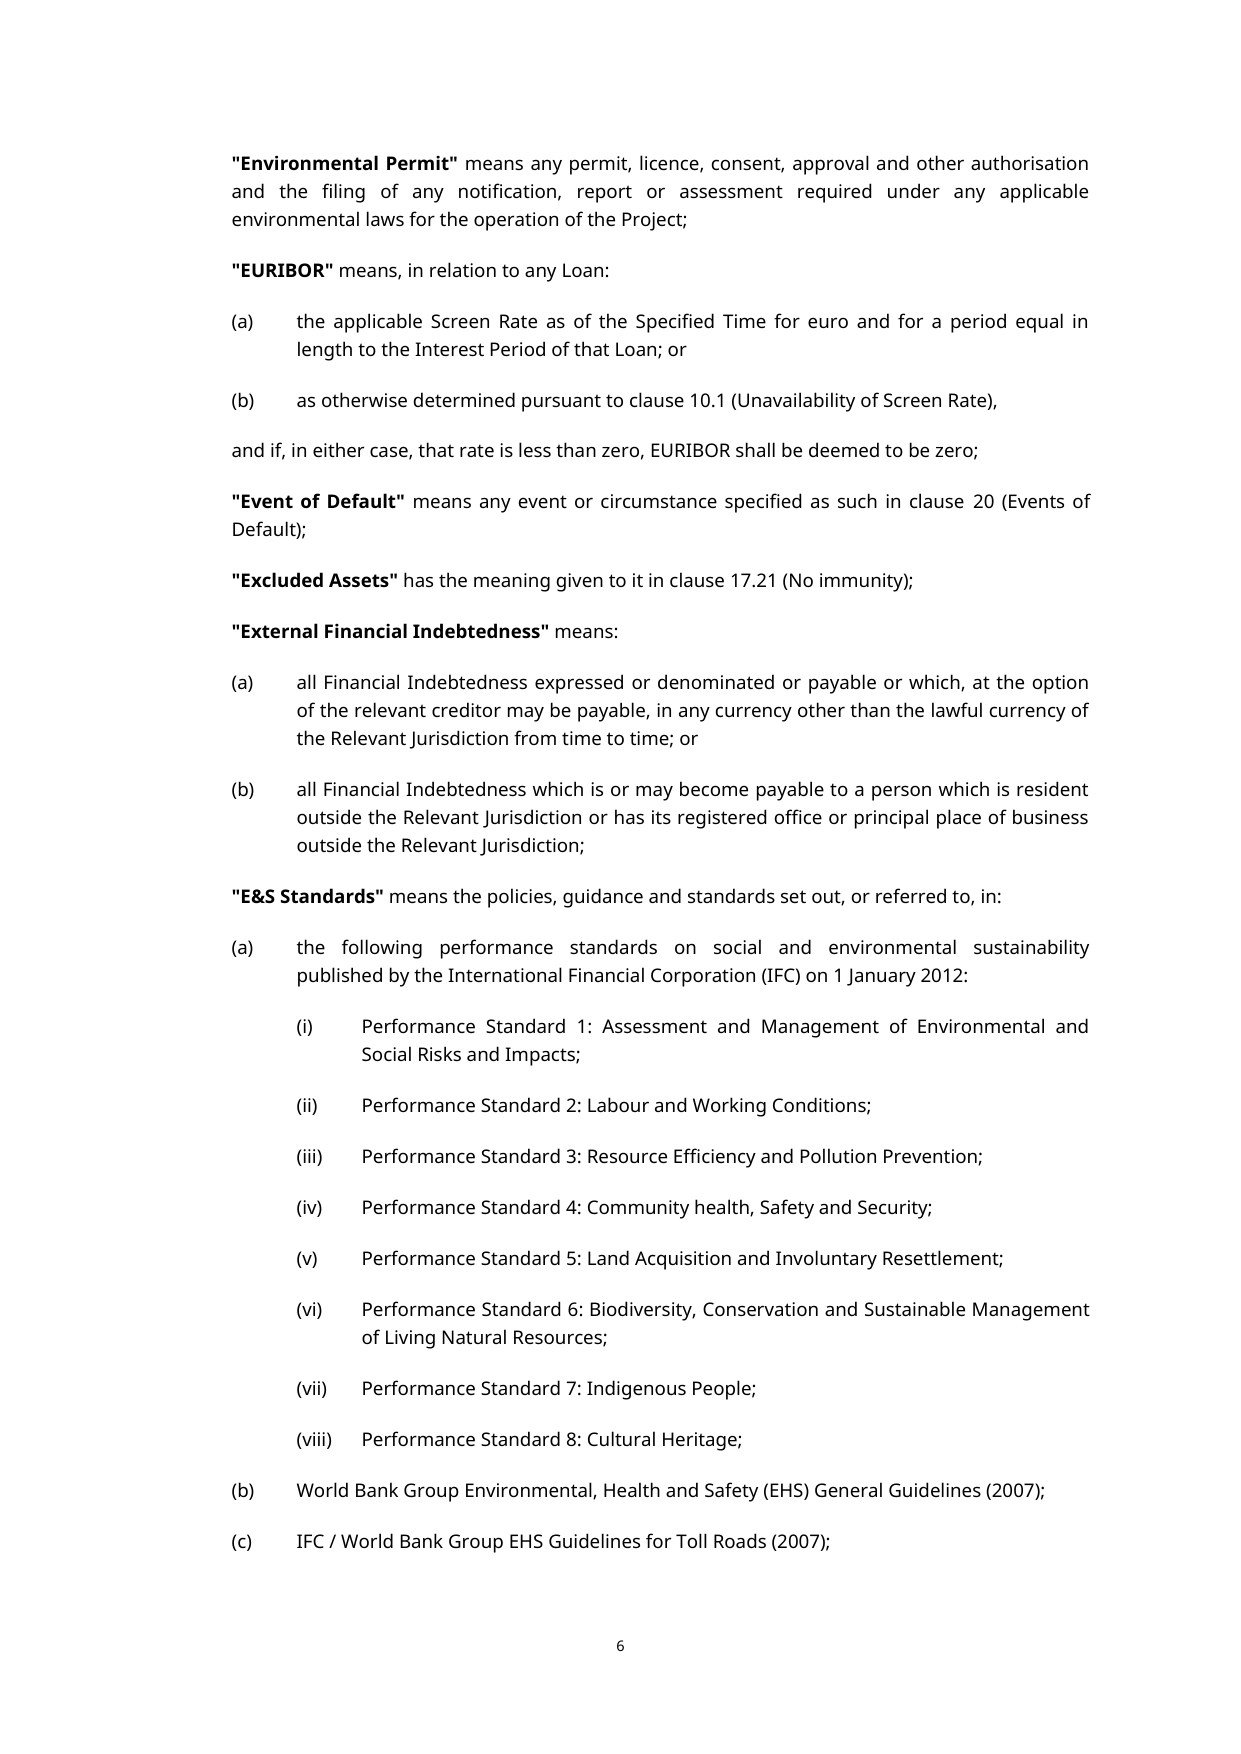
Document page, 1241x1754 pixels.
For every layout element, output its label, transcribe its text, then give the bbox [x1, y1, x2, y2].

text as otherwise determined pursuant to clause 10.1 (Unavailability of Screen Rate), [231, 387, 1090, 412]
text Performance Standard 3: Resource Efficiency and Pollution Prevention; [296, 1143, 1090, 1169]
text Performance Standard 1: Assessment and Management of Environmental and Social Risks and Impacts; [296, 1013, 1090, 1067]
text the applicable Screen Rate as of the Specified Time for euro and for a period equal in length to the Interest Period of that Loan; or [231, 308, 1090, 361]
text "Event of Default" means any event or circumstance specified as such in clause ‎20 (Events of Default); [231, 489, 1090, 542]
text all Financial Indebtedness expressed or denominated or payable or which, at the option of the relevant creditor may be payable, in any currency other than the lawful currency of the Relevant Jurisdiction from time to time; or [231, 669, 1090, 751]
text "EURIBOR" means, in relation to any Loan: [231, 257, 1090, 282]
text the following performance standards on social and environmental sustainability published by the International Financial Corporation (IFC) on 1 January 2012: [231, 934, 1090, 988]
text "Excluded Assets" has the meaning given to it in clause ‎17.21 (No immunity); [231, 568, 1090, 593]
text and if, in either case, that rate is less than zero, EURIBOR shall be deemed to be zero; [231, 438, 1090, 463]
text Performance Standard 6: Biodiversity, Conservation and Sustainable Management of Living Natural Resources; [296, 1296, 1090, 1350]
text Performance Standard 8: Cultural Heritage; [296, 1426, 1090, 1452]
text "E&S Standards" means the policies, guidance and standards set out, or referred to, in: [231, 883, 1090, 909]
text Performance Standard 7: Indigenous People; [296, 1375, 1090, 1401]
text "Environmental Permit" means any permit, licence, consent, approval and other authorisation and the filing of any notification, report or assessment required under any applicable environmental laws for the operation of the Project; [231, 150, 1090, 232]
text World Bank Group Environmental, Health and Safety (EHS) General Guidelines (2007); [231, 1477, 1090, 1502]
text "External Financial Indebtedness" means: [231, 619, 1090, 644]
text Performance Standard 2: Labour and Working Conditions; [296, 1092, 1090, 1118]
text Performance Standard 4: Community health, Safety and Security; [296, 1194, 1090, 1220]
text Performance Standard 5: Land Acquisition and Involuntary Resettlement; [296, 1245, 1090, 1271]
text all Financial Indebtedness which is or may become payable to a person which is resident outside the Relevant Jurisdiction or has its registered office or principal place of business outside the Relevant Jurisdiction; [231, 777, 1090, 858]
text IFC / World Bank Group EHS Guidelines for Toll Roads (2007); [231, 1528, 1090, 1553]
